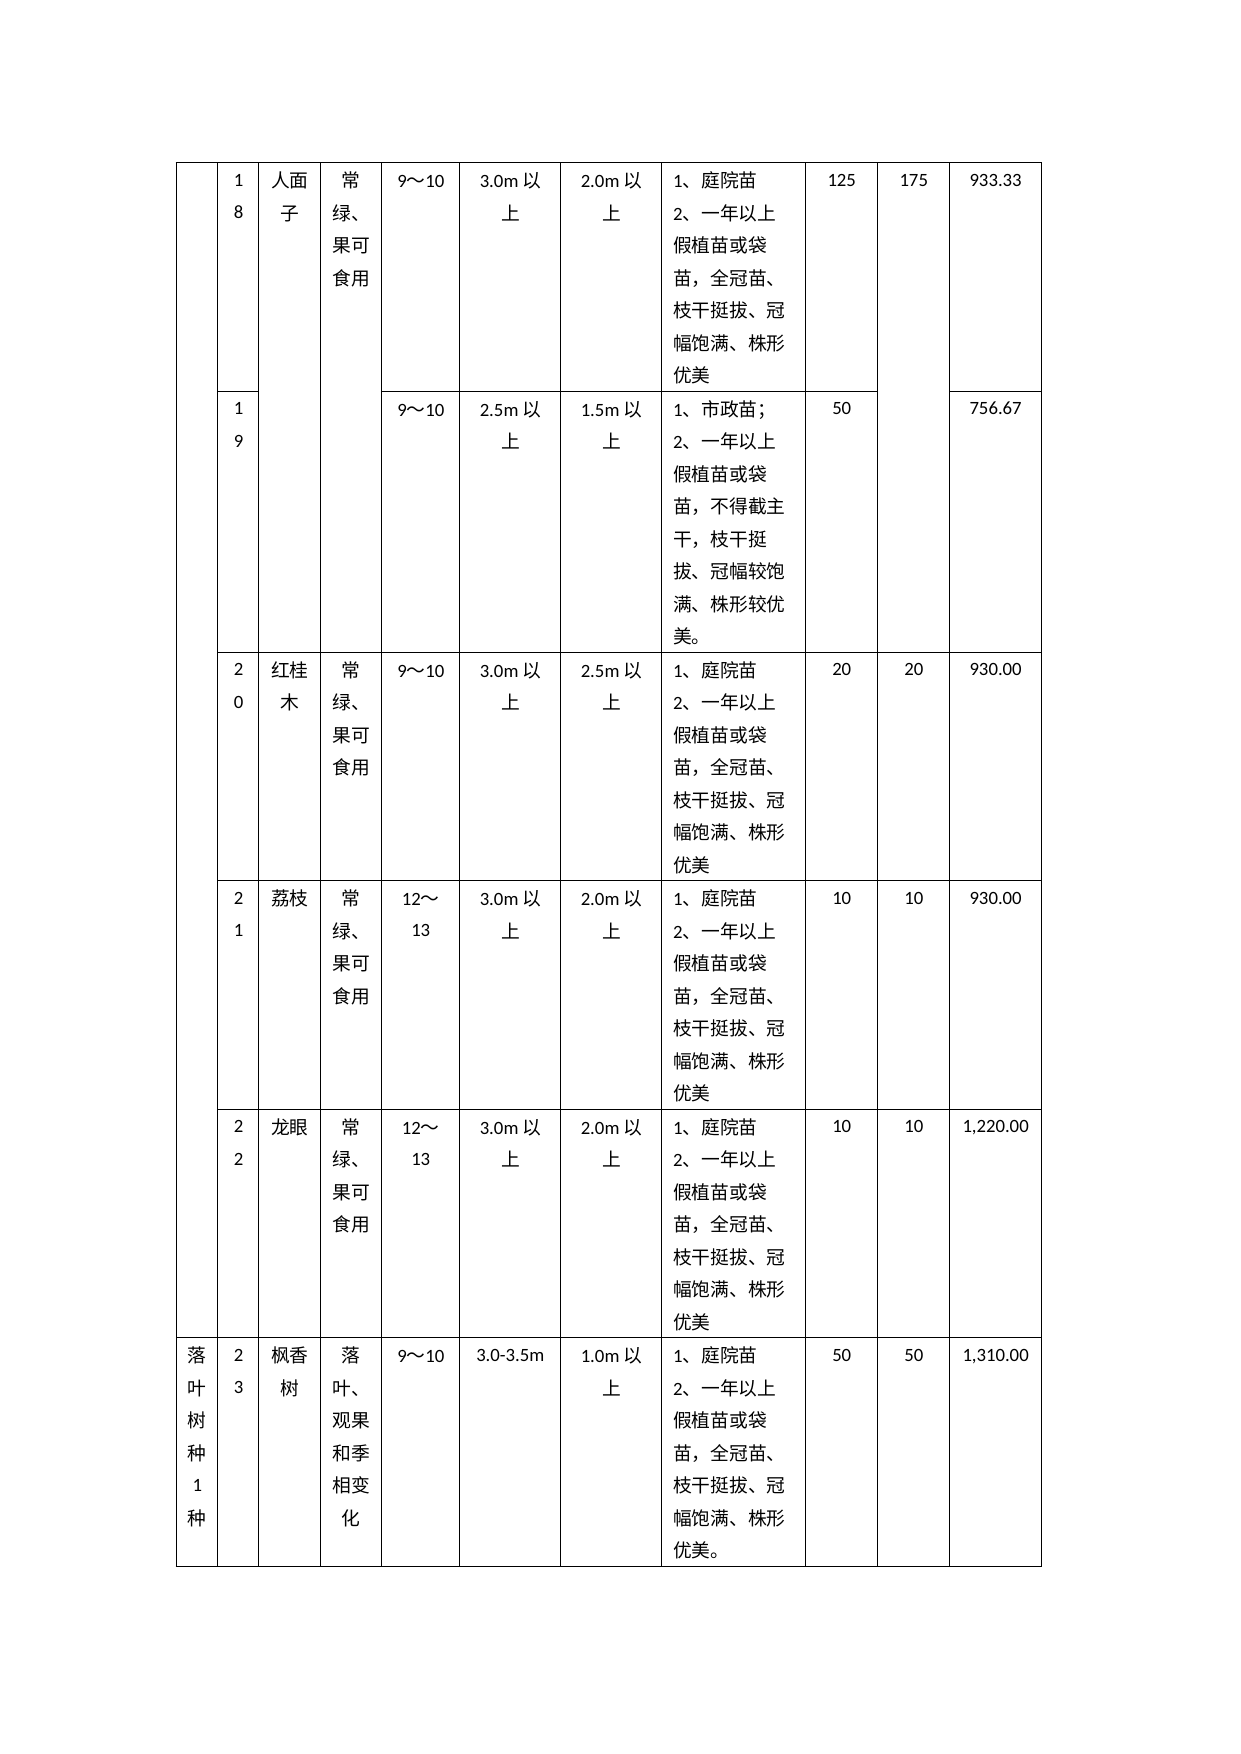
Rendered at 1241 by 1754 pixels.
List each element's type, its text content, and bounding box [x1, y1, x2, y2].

table_cell 1、庭院苗 2、一年以上假植苗或袋苗，全冠苗、枝干挺拔、冠幅饱满、株形优美 [662, 653, 805, 880]
table_cell 9～10 [382, 1338, 459, 1566]
table_cell 3.0m以上 [460, 881, 560, 1109]
table_cell 常绿、果可食用 [321, 1110, 381, 1337]
table_cell 3.0-3.5m [460, 1338, 560, 1566]
table_cell 20 [218, 653, 258, 880]
table_cell 18 [218, 163, 258, 391]
table_cell 19 [218, 392, 258, 652]
table_cell 红桂木 [259, 653, 320, 880]
table_cell 落叶树种 1种 [177, 1338, 217, 1566]
table_cell 50 [878, 1338, 949, 1566]
table_cell 常绿、果可食用 [321, 653, 381, 880]
table_cell 50 [806, 1338, 877, 1566]
table_cell 3.0m以上 [460, 653, 560, 880]
table_cell 1,220.00 [950, 1110, 1041, 1337]
table_cell 21 [218, 881, 258, 1109]
table_cell 10 [806, 881, 877, 1109]
table_cell 10 [878, 1110, 949, 1337]
table_cell 930.00 [950, 653, 1041, 880]
table_cell 23 [218, 1338, 258, 1566]
table_cell 2.0m以上 [561, 881, 661, 1109]
table_cell 20 [806, 653, 877, 880]
table_cell 常绿、果可食用 [321, 881, 381, 1109]
table_cell 50 [806, 392, 877, 652]
table_cell 125 [806, 163, 877, 391]
table_cell 1.5m以上 [561, 392, 661, 652]
table_cell 930.00 [950, 881, 1041, 1109]
table_cell 10 [878, 881, 949, 1109]
table_cell 荔枝 [259, 881, 320, 1109]
table_cell 9～10 [382, 163, 459, 391]
table_cell 10 [806, 1110, 877, 1337]
table_cell 龙眼 [259, 1110, 320, 1337]
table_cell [662, 392, 805, 652]
table_cell 3.0m以上 [460, 163, 560, 391]
table_cell 933.33 [950, 163, 1041, 391]
table_cell 2.5m以上 [460, 392, 560, 652]
table_cell 常绿、果可食用 [321, 163, 381, 652]
table_cell 9～10 [382, 653, 459, 880]
table_cell 1、庭院苗 2、一年以上假植苗或袋苗，全冠苗、枝干挺拔、冠幅饱满、株形优美 [662, 1110, 805, 1337]
table_cell 枫香树 [259, 1338, 320, 1566]
table_cell 2.0m以上 [561, 163, 661, 391]
table_cell 落叶、观果和季相变化 [321, 1338, 381, 1566]
table_cell 22 [218, 1110, 258, 1337]
table_cell 1,310.00 [950, 1338, 1041, 1566]
table_cell 1、庭院苗 2、一年以上假植苗或袋苗，全冠苗、枝干挺拔、冠幅饱满、株形优美。 [662, 1338, 805, 1566]
table_cell 人面子 [259, 163, 320, 652]
table_cell 1、庭院苗 2、一年以上假植苗或袋苗，全冠苗、枝干挺拔、冠幅饱满、株形优美 [662, 881, 805, 1109]
table_cell 12～13 [382, 1110, 459, 1337]
table_cell 3.0m以上 [460, 1110, 560, 1337]
table_cell 2.5m以上 [561, 653, 661, 880]
table_cell 20 [878, 653, 949, 880]
table_cell 9～10 [382, 392, 459, 652]
table_cell 756.67 [950, 392, 1041, 652]
table_cell 175 [878, 163, 949, 652]
table_cell 1、庭院苗 2、一年以上假植苗或袋苗，全冠苗、枝干挺拔、冠幅饱满、株形优美 [662, 163, 805, 391]
table_cell 12～13 [382, 881, 459, 1109]
table_cell 1.0m以上 [561, 1338, 661, 1566]
table_cell 2.0m以上 [561, 1110, 661, 1337]
